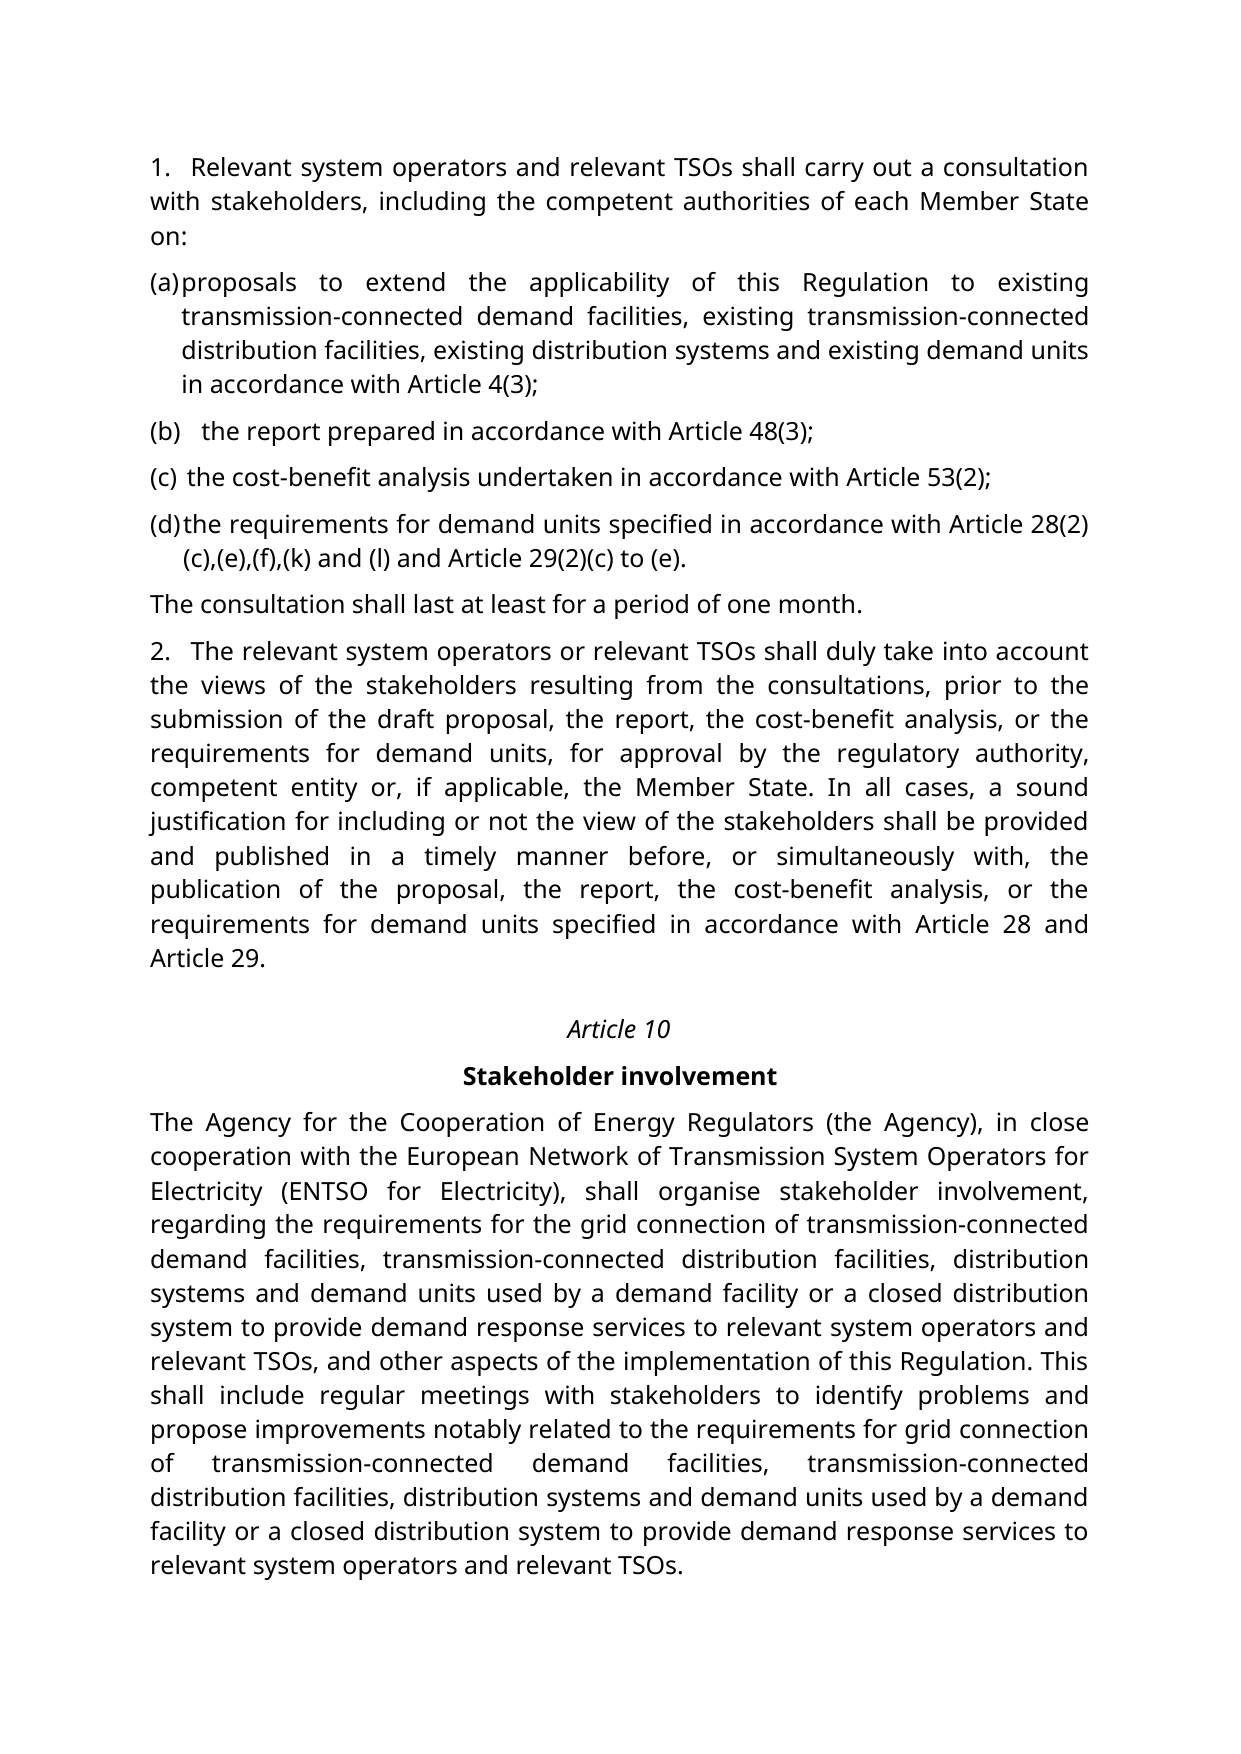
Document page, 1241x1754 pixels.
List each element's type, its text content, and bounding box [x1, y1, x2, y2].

text Article 10 [150, 1012, 1090, 1046]
table_header the report prepared in accordance with Article 48(3); [201, 401, 1090, 447]
table_header the cost-benefit analysis undertaken in accordance with Article 53(2); [187, 448, 1090, 494]
text Stakeholder involvement [150, 1058, 1090, 1092]
text 2. The relevant system operators or relevant TSOs shall duly take into account the views of the stakeholders resulting from the consultations, prior to the submission of the draft proposal, the report, the cost-benefit analysis, or the requirements for demand units, for approval by the regulatory authority, competent entity or, if applicable, the Member State. In all cases, a sound justification for including or not the view of the stakeholders shall be provided and published in a timely manner before, or simultaneously with, the publication of the proposal, the report, the cost-benefit analysis, or the requirements for demand units specified in accordance with Article 28 and Article 29. [150, 634, 1090, 974]
table_header (c) [150, 448, 187, 494]
table_header the requirements for demand units specified in accordance with Article 28(2)(c),(e),(f),(k) and (l) and Article 29(2)(c) to (e). [183, 494, 1090, 575]
text The Agency for the Cooperation of Energy Regulators (the Agency), in close cooperation with the European Network of Transmission System Operators for Electricity (ENTSO for Electricity), shall organise stakeholder involvement, regarding the requirements for the grid connection of transmission-connected demand facilities, transmission-connected distribution facilities, distribution systems and demand units used by a demand facility or a closed distribution system to provide demand response services to relevant system operators and relevant TSOs, and other aspects of the implementation of this Regulation. This shall include regular meetings with stakeholders to identify problems and propose improvements notably related to the requirements for grid connection of transmission-connected demand facilities, transmission-connected distribution facilities, distribution systems and demand units used by a demand facility or a closed distribution system to provide demand response services to relevant system operators and relevant TSOs. [150, 1105, 1090, 1582]
table_header proposals to extend the applicability of this Regulation to existing transmission-connected demand facilities, existing transmission-connected distribution facilities, existing distribution systems and existing demand units in accordance with Article 4(3); [181, 252, 1090, 401]
text The consultation shall last at least for a period of one month. [150, 587, 1090, 621]
text 1. Relevant system operators and relevant TSOs shall carry out a consultation with stakeholders, including the competent authorities of each Member State on: [150, 150, 1090, 252]
table_header (a) [150, 252, 181, 401]
table_header (d) [150, 494, 183, 575]
table_header (b) [150, 401, 201, 447]
